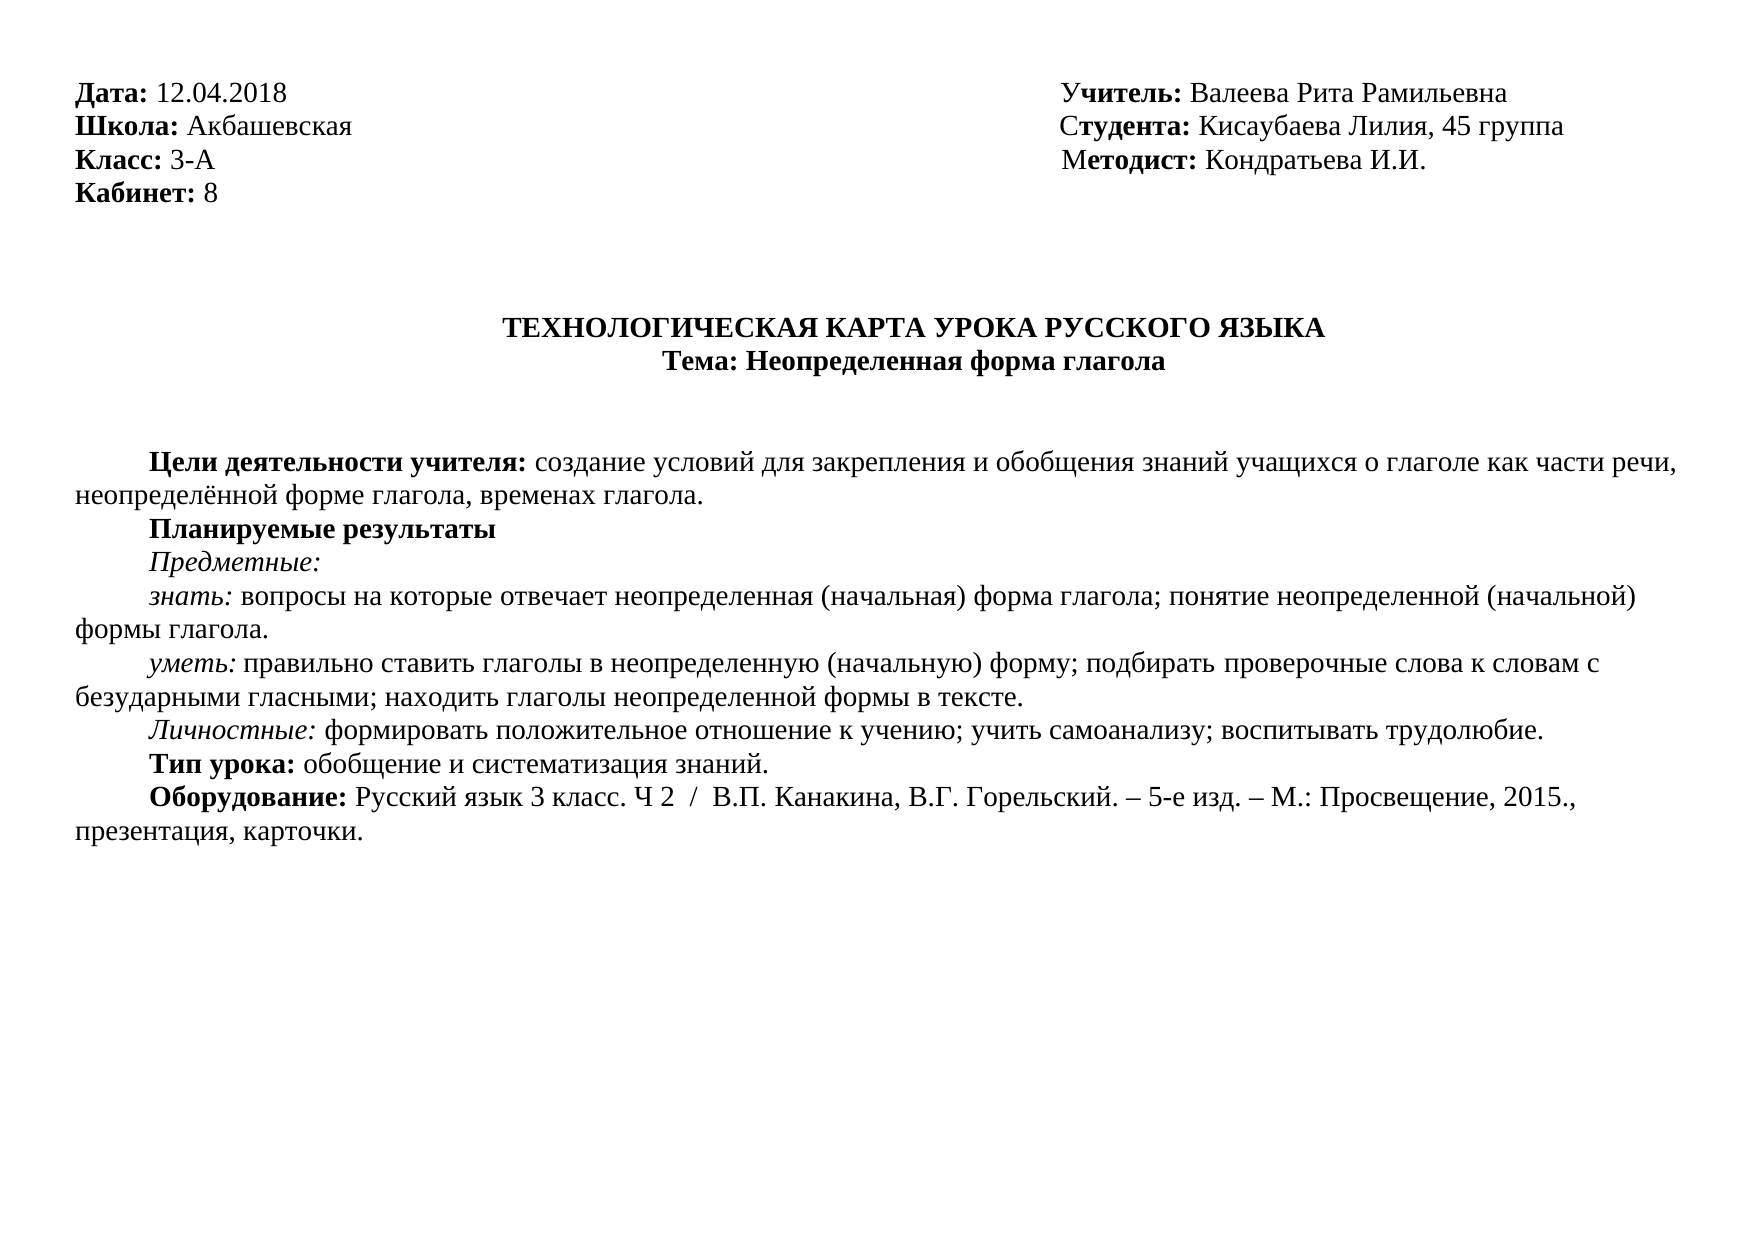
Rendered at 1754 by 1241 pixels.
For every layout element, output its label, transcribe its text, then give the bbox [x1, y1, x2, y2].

text Предметные: [75, 544, 1679, 578]
text Оборудование: Русский язык 3 класс. Ч 2 / В.П. Канакина, В.Г. Горельский. – 5-е изд. – М.: Просвещение, 2015., презентация, карточки. [75, 779, 1679, 846]
text знать: вопросы на которые отвечает неопределенная (начальная) форма глагола; понятие неопределенной (начальной) формы глагола. [75, 578, 1679, 645]
text ТЕХНОЛОГИЧЕСКАЯ КАРТА УРОКА РУССКОГО ЯЗЫКА [75, 310, 1679, 343]
text Класс: 3-А Методист: Кондратьева И.И. [75, 142, 1679, 176]
text Школа: Акбашевская Студента: Кисаубаева Лилия, 45 группа [75, 108, 1679, 142]
text Тема: Неопределенная форма глагола [75, 343, 1679, 377]
text уметь: правильно ставить глаголы в неопределенную (начальную) форму; подбирать проверочные слова к словам с безударными гласными; находить глаголы неопределенной формы в тексте. [75, 645, 1679, 712]
text Цели деятельности учителя: создание условий для закрепления и обобщения знаний учащихся о глаголе как части речи, неопределённой форме глагола, временах глагола. [75, 444, 1679, 511]
text Планируемые результаты [75, 511, 1679, 544]
text Дата: 12.04.2018 Учитель: Валеева Рита Рамильевна [75, 75, 1679, 108]
text Кабинет: 8 [75, 176, 1679, 209]
text Личностные: формировать положительное отношение к учению; учить самоанализу; воспитывать трудолюбие. [75, 712, 1679, 746]
text Тип урока: обобщение и систематизация знаний. [75, 746, 1679, 779]
